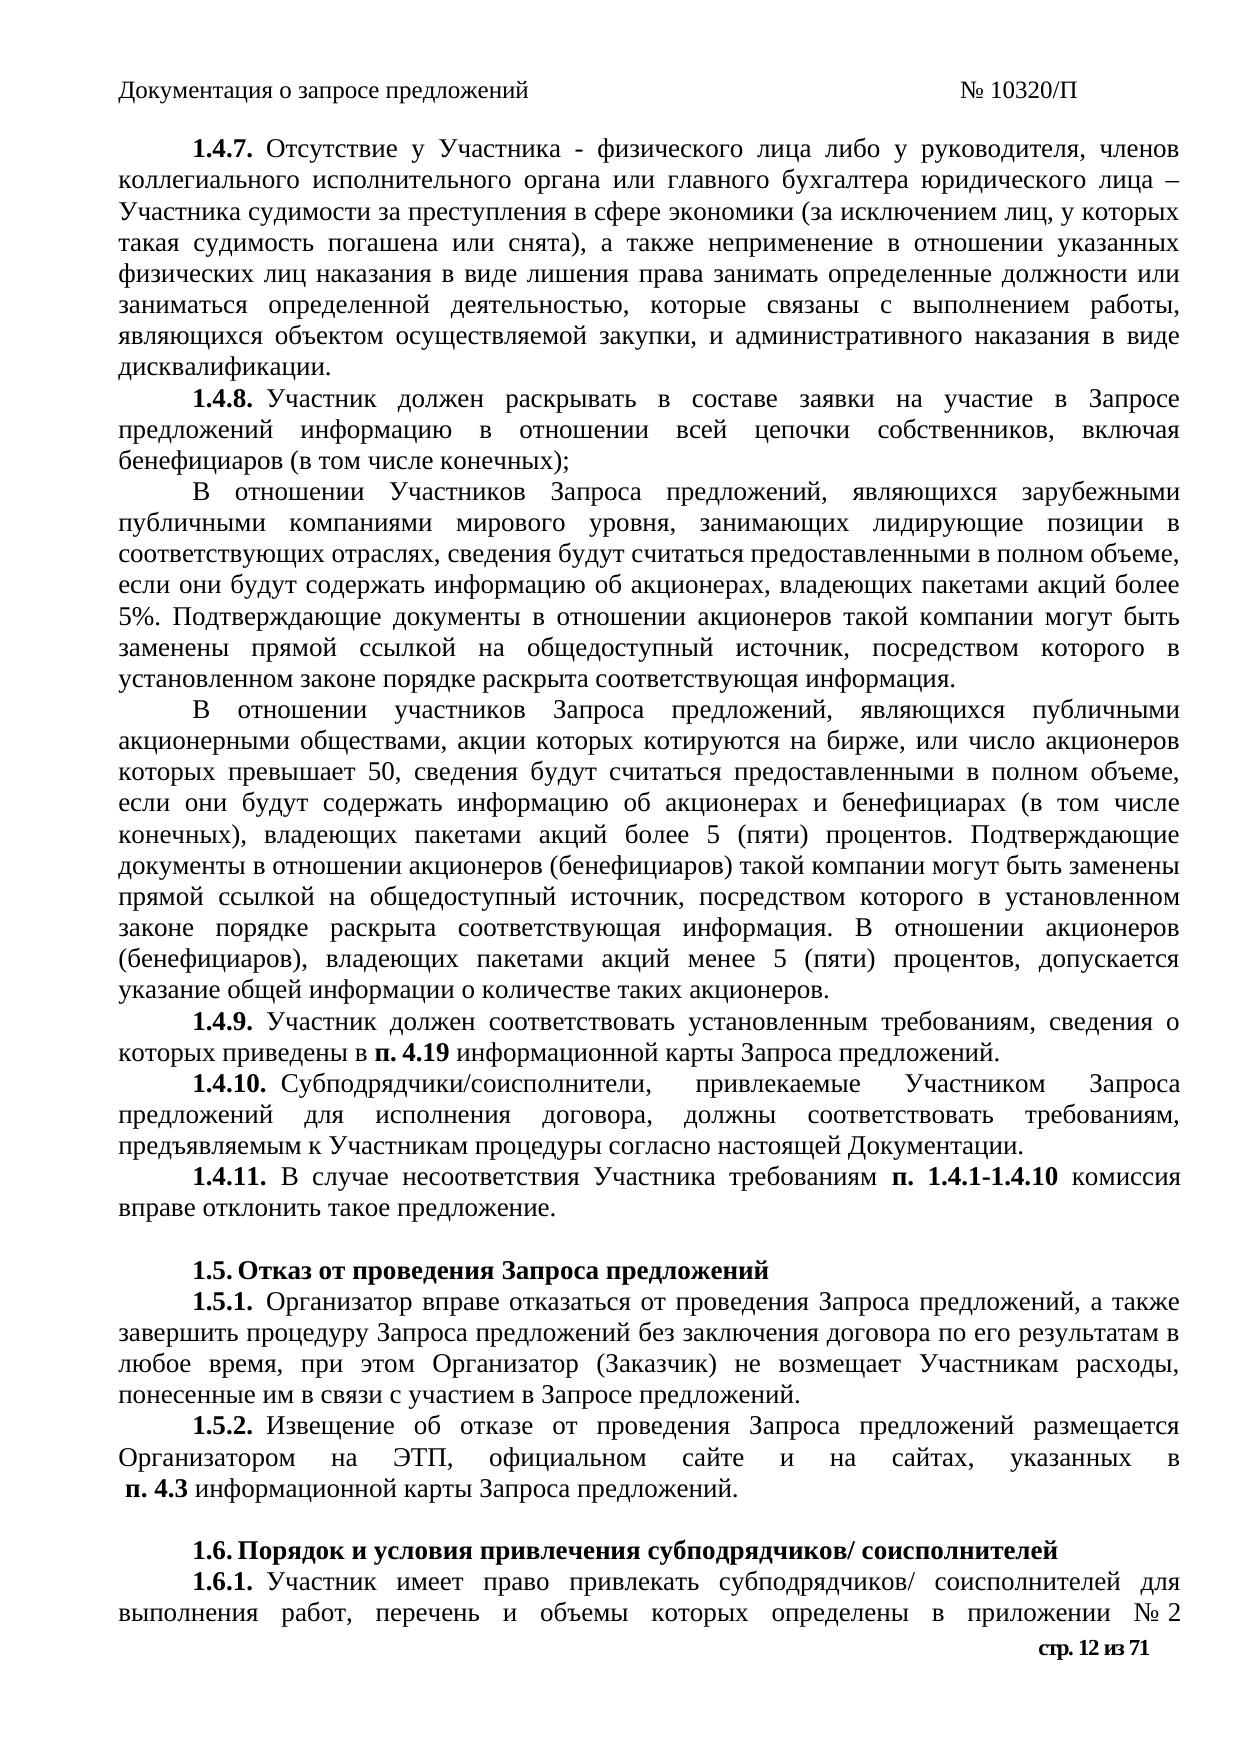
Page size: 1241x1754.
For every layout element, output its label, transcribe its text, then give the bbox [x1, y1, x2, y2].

list Отсутствие у Участника - физического лица либо у руководителя, членов коллегиального исполнительного органа или главного бухгалтера юридического лица – Участника судимости за преступления в сфере экономики (за исключением лиц, у которых такая судимость погашена или снята), а также неприменение в отношении указанных физических лиц наказания в виде лишения права занимать определенные должности или заниматься определенной деятельностью, которые связаны с выполнением работы, являющихся объектом осуществляемой закупки, и административного наказания в виде дисквалификации. [118, 132, 1181, 382]
list Субподрядчики/соисполнители, привлекаемые Участником Запроса предложений для исполнения договора, должны соответствовать требованиям, предъявляемым к Участникам процедуры согласно настоящей Документации. [118, 1067, 1181, 1160]
list Организатор вправе отказаться от проведения Запроса предложений, а также завершить процедуру Запроса предложений без заключения договора по его результатам в любое время, при этом Организатор (Заказчик) не возмещает Участникам расходы, понесенные им в связи с участием в Запросе предложений. [118, 1285, 1181, 1409]
list Извещение об отказе от проведения Запроса предложений размещается Организатором на ЭТП, официальном сайте и на сайтах, указанных в п. 4.3 информационной карты Запроса предложений. [118, 1409, 1181, 1503]
subtitle Отказ от проведения Запроса предложений [118, 1254, 1181, 1285]
list В случае несоответствия Участника требованиям п. 1.4.1-1.4.10 комиссия вправе отклонить такое предложение. [118, 1160, 1181, 1223]
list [118, 1565, 1181, 1627]
list Участник должен раскрывать в составе заявки на участие в Запросе предложений информацию в отношении всей цепочки собственников, включая бенефициаров (в том числе конечных); [118, 382, 1181, 475]
text В отношении участников Запроса предложений, являющихся публичными акционерными обществами, акции которых котируются на бирже, или число акционеров которых превышает 50, сведения будут считаться предоставленными в полном объеме, если они будут содержать информацию об акционерах и бенефициарах (в том числе конечных), владеющих пакетами акций более 5 (пяти) процентов. Подтверждающие документы в отношении акционеров (бенефициаров) такой компании могут быть заменены прямой ссылкой на общедоступный источник, посредством которого в установленном законе порядке раскрыта соответствующая информация. В отношении акционеров (бенефициаров), владеющих пакетами акций менее 5 (пяти) процентов, допускается указание общей информации о количестве таких акционеров. [118, 693, 1181, 1004]
list Участник должен соответствовать установленным требованиям, сведения о которых приведены в п. 4.19 информационной карты Запроса предложений. [118, 1004, 1181, 1067]
text В отношении Участников Запроса предложений, являющихся зарубежными публичными компаниями мирового уровня, занимающих лидирующие позиции в соответствующих отраслях, сведения будут считаться предоставленными в полном объеме, если они будут содержать информацию об акционерах, владеющих пакетами акций более 5%. Подтверждающие документы в отношении акционеров такой компании могут быть заменены прямой ссылкой на общедоступный источник, посредством которого в установленном законе порядке раскрыта соответствующая информация. [118, 475, 1181, 693]
subtitle Порядок и условия привлечения субподрядчиков/ соисполнителей [118, 1534, 1181, 1565]
